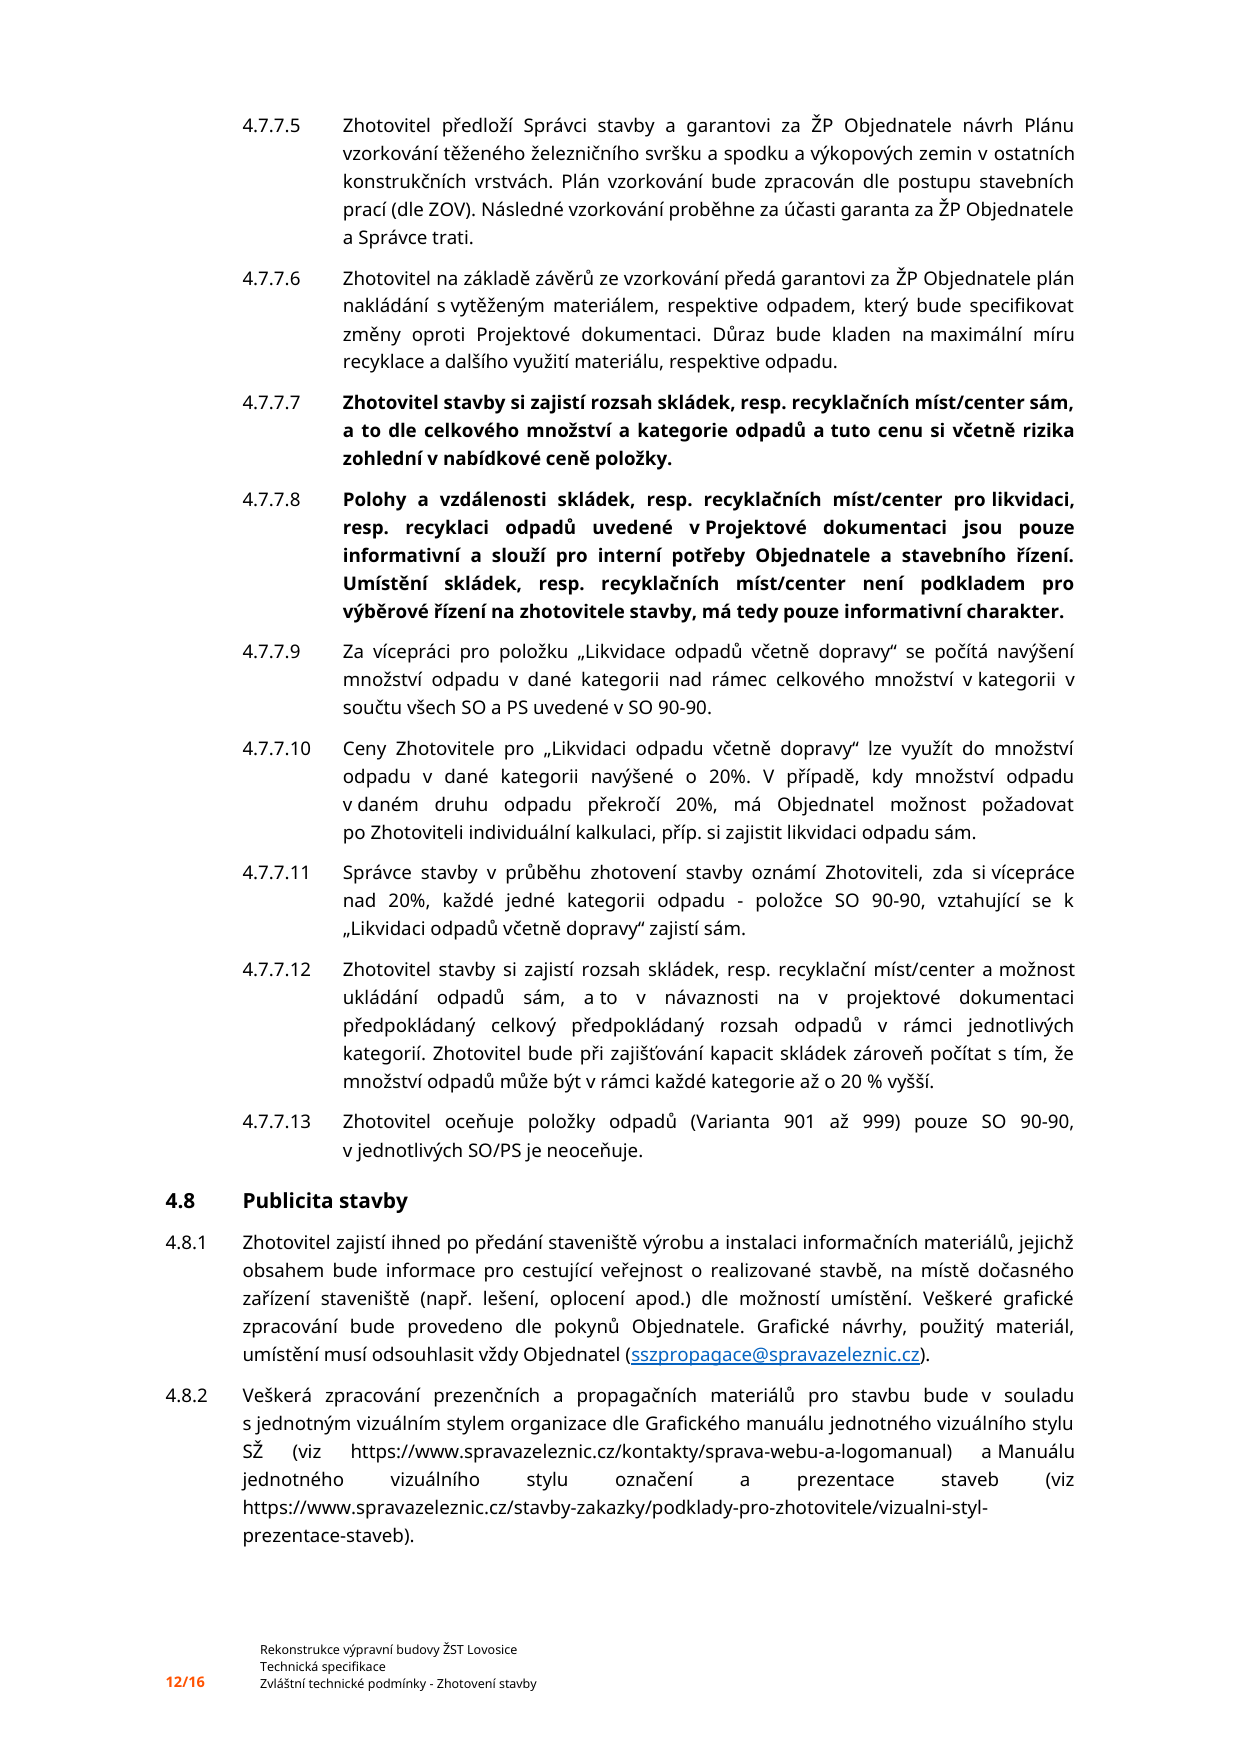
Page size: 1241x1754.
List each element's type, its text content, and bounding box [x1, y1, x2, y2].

text Zhotovitel oceňuje položky odpadů (Varianta 901 až 999) pouze SO 90-90, v jednotlivých SO/PS je neoceňuje. [242, 1109, 1075, 1162]
text Polohy a vzdálenosti skládek, resp. recyklačních míst/center pro likvidaci, resp. recyklaci odpadů uvedené v Projektové dokumentaci jsou pouze informativní a slouží pro interní potřeby Objednatele a stavebního řízení. Umístění skládek, resp. recyklačních míst/center není podkladem pro výběrové řízení na zhotovitele stavby, má tedy pouze informativní charakter. [242, 486, 1075, 623]
text Publicita stavby [165, 1186, 1075, 1214]
text Za vícepráci pro položku „Likvidace odpadů včetně dopravy“ se počítá navýšení množství odpadu v dané kategorii nad rámec celkového množství v kategorii v součtu všech SO a PS uvedené v SO 90-90. [242, 638, 1075, 720]
text Zhotovitel na základě závěrů ze vzorkování předá garantovi za ŽP Objednatele plán nakládání s vytěženým materiálem, respektive odpadem, který bude specifikovat změny oproti Projektové dokumentaci. Důraz bude kladen na maximální míru recyklace a dalšího využití materiálu, respektive odpadu. [242, 265, 1075, 374]
text Veškerá zpracování prezenčních a propagačních materiálů pro stavbu bude v souladu s jednotným vizuálním stylem organizace dle Grafického manuálu jednotného vizuálního stylu SŽ (viz https://www.spravazeleznic.cz/kontakty/sprava-webu-a-logomanual) a Manuálu jednotného vizuálního stylu označení a prezentace staveb (viz https://www.spravazeleznic.cz/stavby-zakazky/podklady-pro-zhotovitele/vizualni-styl-prezentace-staveb). [165, 1382, 1075, 1548]
text Zhotovitel předloží Správci stavby a garantovi za ŽP Objednatele návrh Plánu vzorkování těženého železničního svršku a spodku a výkopových zemin v ostatních konstrukčních vrstvách. Plán vzorkování bude zpracován dle postupu stavebních prací (dle ZOV). Následné vzorkování proběhne za účasti garanta za ŽP Objednatele a Správce trati. [242, 112, 1075, 250]
text Zhotovitel zajistí ihned po předání staveniště výrobu a instalaci informačních materiálů, jejichž obsahem bude informace pro cestující veřejnost o realizované stavbě, na místě dočasného zařízení staveniště (např. lešení, oplocení apod.) dle možností umístění. Veškeré grafické zpracování bude provedeno dle pokynů Objednatele. Grafické návrhy, použitý materiál, umístění musí odsouhlasit vždy Objednatel (sszpropagace@spravazeleznic.cz). [165, 1229, 1075, 1367]
text Ceny Zhotovitele pro „Likvidaci odpadu včetně dopravy“ lze využít do množství odpadu v dané kategorii navýšené o 20%. V případě, kdy množství odpadu v daném druhu odpadu překročí 20%, má Objednatel možnost požadovat po Zhotoviteli individuální kalkulaci, příp. si zajistit likvidaci odpadu sám. [242, 735, 1075, 845]
text Zhotovitel stavby si zajistí rozsah skládek, resp. recyklačních míst/center sám, a to dle celkového množství a kategorie odpadů a tuto cenu si včetně rizika zohlední v nabídkové ceně položky. [242, 389, 1075, 471]
text Zhotovitel stavby si zajistí rozsah skládek, resp. recyklační míst/center a možnost ukládání odpadů sám, a to v návaznosti na v projektové dokumentaci předpokládaný celkový předpokládaný rozsah odpadů v rámci jednotlivých kategorií. Zhotovitel bude při zajišťování kapacit skládek zároveň počítat s tím, že množství odpadů může být v rámci každé kategorie až o 20 % vyšší. [242, 956, 1075, 1094]
text Správce stavby v průběhu zhotovení stavby oznámí Zhotoviteli, zda si vícepráce nad 20%, každé jedné kategorii odpadu - položce SO 90-90, vztahující se k „Likvidaci odpadů včetně dopravy“ zajistí sám. [242, 860, 1075, 941]
